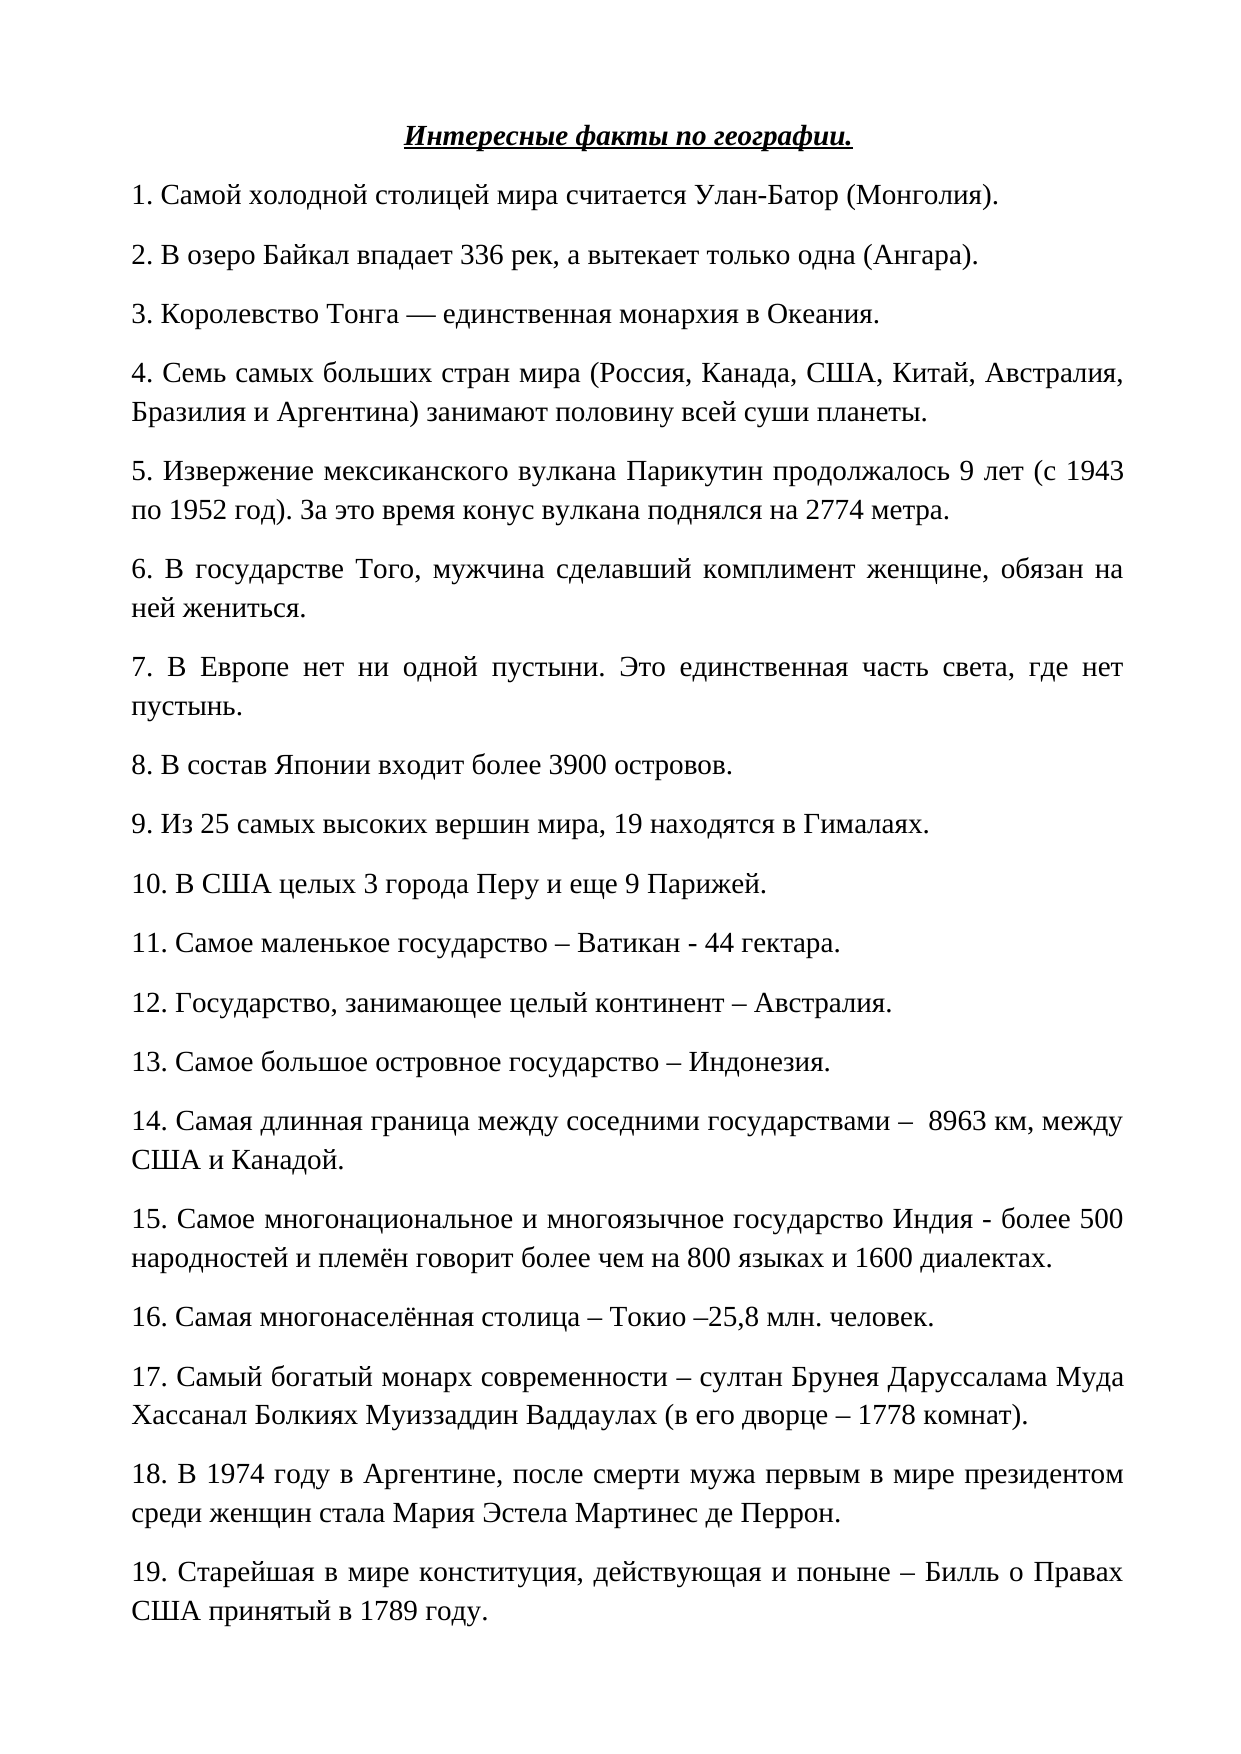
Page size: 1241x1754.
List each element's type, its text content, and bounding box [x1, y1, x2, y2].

text 15. Самое многонациональное и многоязычное государство Индия - более 500 народностей и племён говорит более чем на 800 языках и 1600 диалектах. [131, 1201, 1125, 1273]
text 13. Самое большое островное государство – Индонезия. [131, 1044, 1125, 1078]
text 5. Извержение мексиканского вулкана Парикутин продолжалось 9 лет (с 1943 по 1952 год). За это время конус вулкана поднялся на . [131, 453, 1125, 526]
text 10. В США целых 3 города Перу и еще 9 Парижей. [131, 866, 1125, 899]
text 8. В состав Японии входит более 3900 островов. [131, 747, 1125, 781]
text 4. Семь самых больших стран мира (Россия, Канада, США, Китай, Австралия, Бразилия и Аргентина) занимают половину всей суши планеты. [131, 356, 1125, 428]
text 7. В Европе нет ни одной пустыни. Это единственная часть света, где нет пустынь. [131, 649, 1125, 721]
text 16. Самая многонаселённая столица – Токио –25,8 млн. человек. [131, 1299, 1125, 1333]
text 2. В озеро Байкал впадает 336 рек, а вытекает только одна (Ангара). [131, 237, 1125, 270]
text 3. Королевство Тонга — единственная монархия в Океания. [131, 296, 1125, 330]
text 9. Из 25 самых высоких вершин мира, 19 находятся в Гималаях. [131, 807, 1125, 840]
text 19. Старейшая в мире конституция, действующая и поныне – Билль о Правах США принятый в 1789 году. [131, 1554, 1125, 1627]
text 14. Самая длинная граница между соседними государствами – , между США и Канадой. [131, 1103, 1125, 1176]
text Интересные факты по географии. [131, 118, 1125, 152]
text 12. Государство, занимающее целый континент – Австралия. [131, 985, 1125, 1018]
text 1. Самой холодной столицей мира считается Улан-Батор (Монголия). [131, 177, 1125, 211]
text 18. В 1974 году в Аргентине, после смерти мужа первым в мире президентом среди женщин стала Мария Эстела Мартинес де Перрон. [131, 1457, 1125, 1529]
text 17. Самый богатый монарх современности – султан Брунея Даруссалама Муда Хассанал Болкиях Муиззаддин Ваддаулах (в его дворце – 1778 комнат). [131, 1359, 1125, 1431]
text 11. Самое маленькое государство – Ватикан - 44 гектара. [131, 925, 1125, 959]
text 6. В государстве Того, мужчина сделавший комплимент женщине, обязан на ней жениться. [131, 551, 1125, 623]
